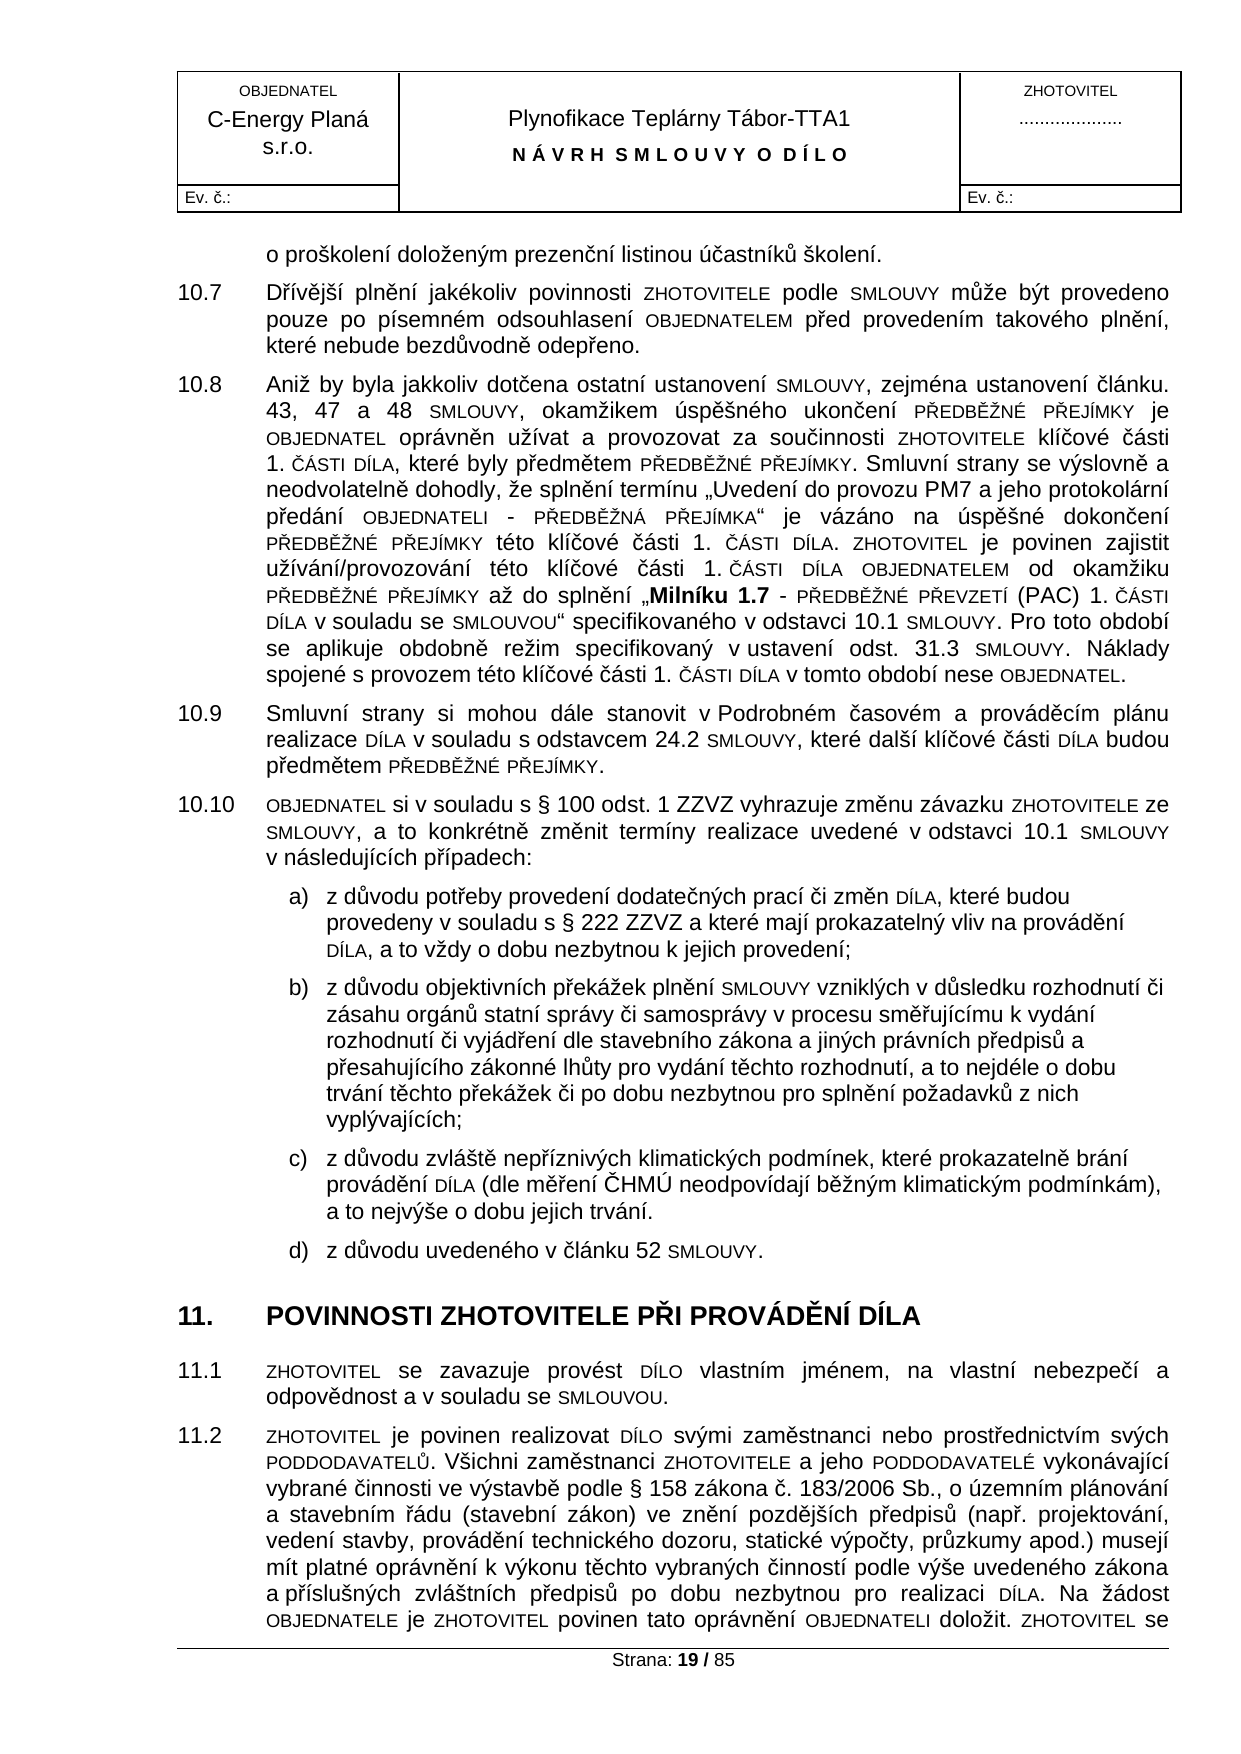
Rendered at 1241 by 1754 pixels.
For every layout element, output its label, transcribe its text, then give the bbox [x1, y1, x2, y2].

text Aniž by byla jakkoliv dotčena ostatní ustanovení smlouvy, zejména ustanovení článku. 43, 47 a 48 smlouvy, okamžikem úspěšného ukončení předběžné přejímky je objednatel oprávněn užívat a provozovat za součinnosti zhotovitele klíčové části 1. části díla, které byly předmětem předběžné přejímky. Smluvní strany se výslovně a neodvolatelně dohodly, že splnění termínu „Uvedení do provozu PM7 a jeho protokolární předání objednateli - předběžná přejímka“ je vázáno na úspěšné dokončení předběžné přejímky této klíčové části 1. části díla. zhotovitel je povinen zajistit užívání/provozování této klíčové části 1. části díla objednatelem od okamžiku předběžné přejímky až do splnění „Milníku 1.7 - předběžné převzetí (PAC) 1. části díla v souladu se smlouvou“ specifikovaného v odstavci 10.1 smlouvy. Pro toto období se aplikuje obdobně režim specifikovaný v ustavení odst. 31.3 smlouvy. Náklady spojené s provozem této klíčové části 1. části díla v tomto období nese objednatel. [177, 371, 1169, 687]
text Dřívější plnění jakékoliv povinnosti zhotovitele podle smlouvy může být provedeno pouze po písemném odsouhlasení objednatelem před provedením takového plnění, které nebude bezdůvodně odepřeno. [177, 279, 1169, 358]
list z důvodu zvláště nepříznivých klimatických podmínek, které prokazatelně brání provádění díla (dle měření ČHMÚ neodpovídají běžným klimatickým podmínkám), a to nejvýše o dobu jejich trvání. [288, 1145, 1169, 1224]
subtitle povinnosti zhotovitele při provádění díla [177, 1300, 1169, 1332]
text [177, 241, 1169, 267]
text zhotovitel se zavazuje provést dílo vlastním jménem, na vlastní nebezpečí a odpovědnost a v souladu se smlouvou. [177, 1357, 1169, 1409]
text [177, 1422, 1169, 1633]
list z důvodu potřeby provedení dodatečných prací či změn díla, které budou provedeny v souladu s § 222 ZZVZ a které mají prokazatelný vliv na provádění díla, a to vždy o dobu nezbytnou k jejich provedení; [288, 883, 1169, 962]
list z důvodu objektivních překážek plnění smlouvy vzniklých v důsledku rozhodnutí či zásahu orgánů statní správy či samosprávy v procesu směřujícímu k vydání rozhodnutí či vyjádření dle stavebního zákona a jiných právních předpisů a přesahujícího zákonné lhůty pro vydání těchto rozhodnutí, a to nejdéle o dobu trvání těchto překážek či po dobu nezbytnou pro splnění požadavků z nich vyplývajících; [288, 974, 1169, 1132]
text Smluvní strany si mohou dále stanovit v Podrobném časovém a prováděcím plánu realizace díla v souladu s odstavcem 24.2 smlouvy, které další klíčové části díla budou předmětem předběžné přejímky. [177, 700, 1169, 779]
list z důvodu uvedeného v článku 52 smlouvy. [288, 1237, 1169, 1263]
text objednatel si v souladu s § 100 odst. 1 ZZVZ vyhrazuje změnu závazku zhotovitele ze smlouvy, a to konkrétně změnit termíny realizace uvedené v odstavci 10.1 smlouvy v následujících případech: [177, 791, 1169, 870]
